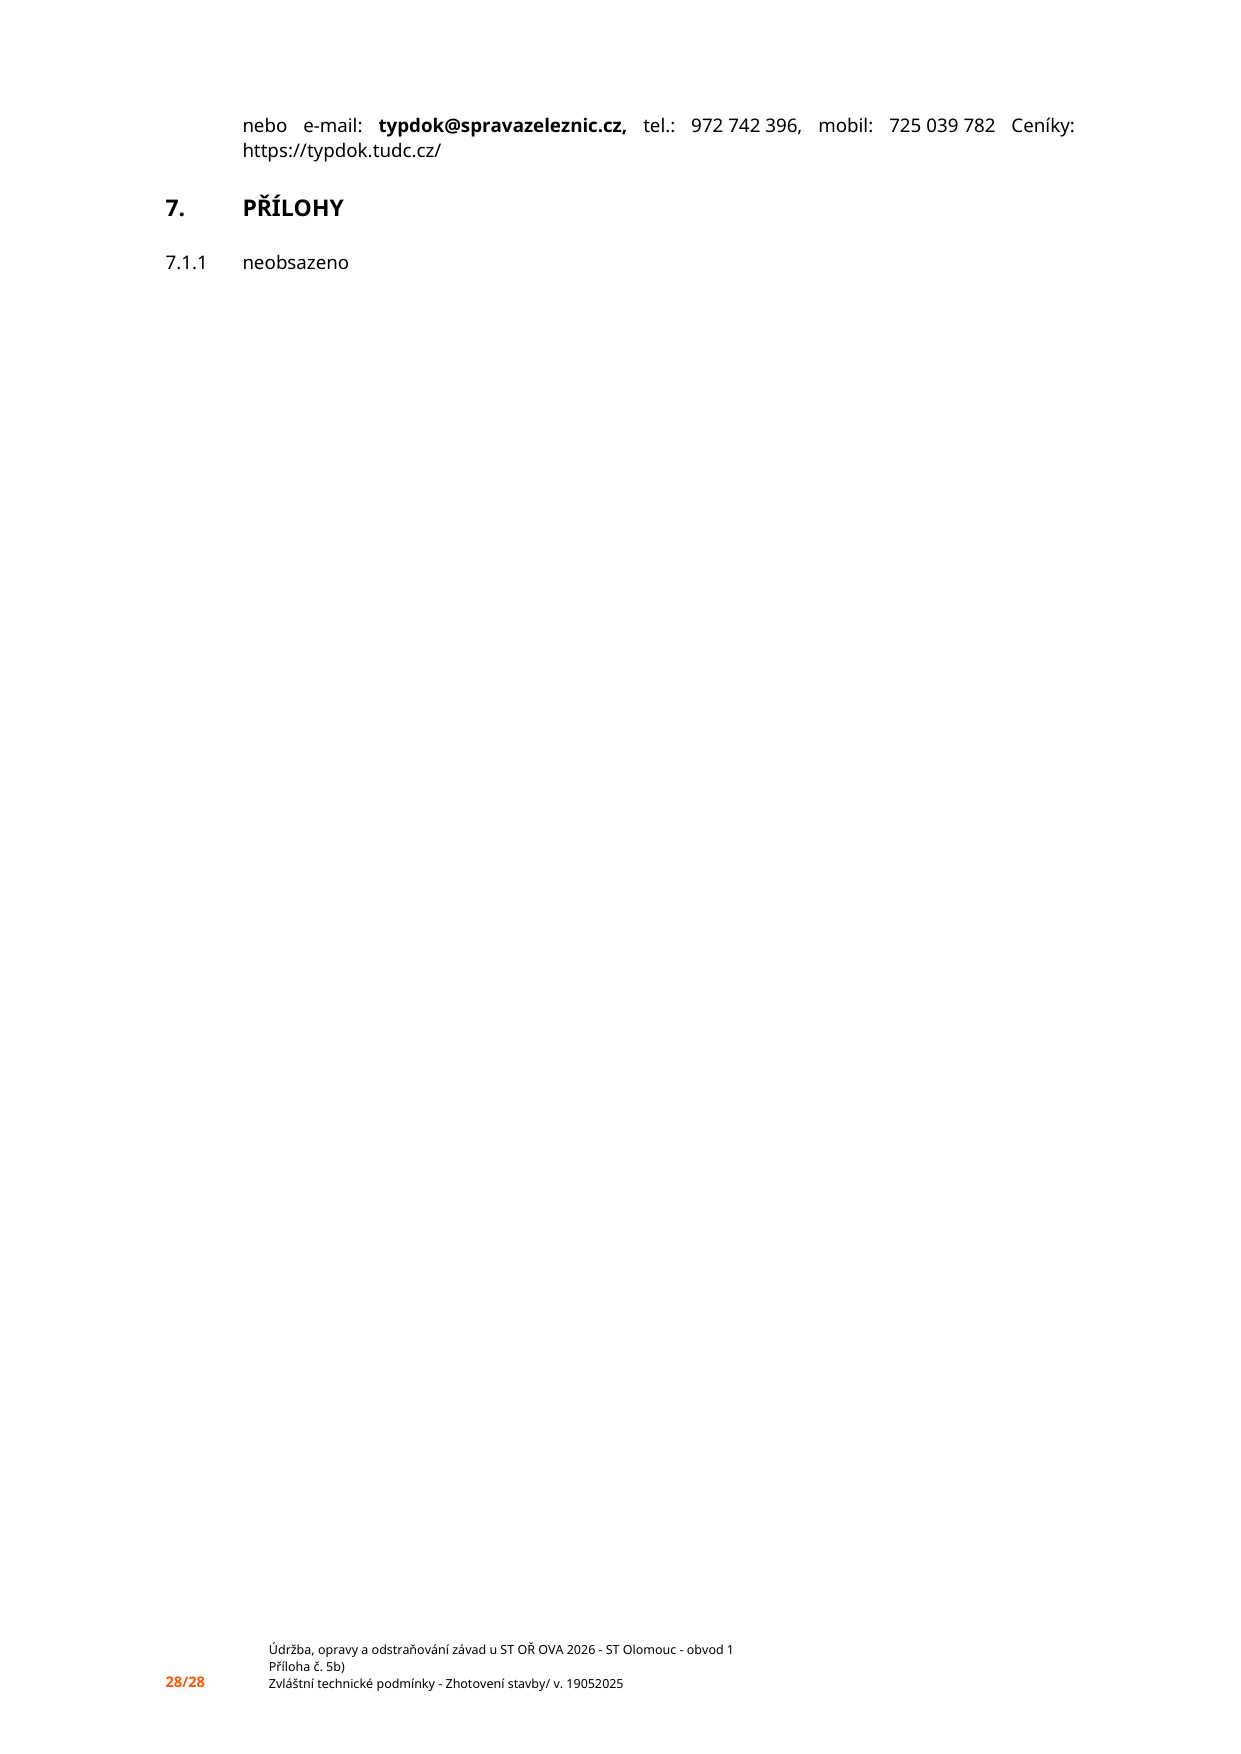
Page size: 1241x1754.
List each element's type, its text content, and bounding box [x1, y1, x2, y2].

text nebo e-mail: typdok@spravazeleznic.cz, tel.: 972 742 396, mobil: 725 039 782 Ceníky: https://typdok.tudc.cz/ [242, 112, 1075, 163]
text neobsazeno [165, 249, 1075, 275]
text PŘÍLOHY [165, 192, 1075, 224]
